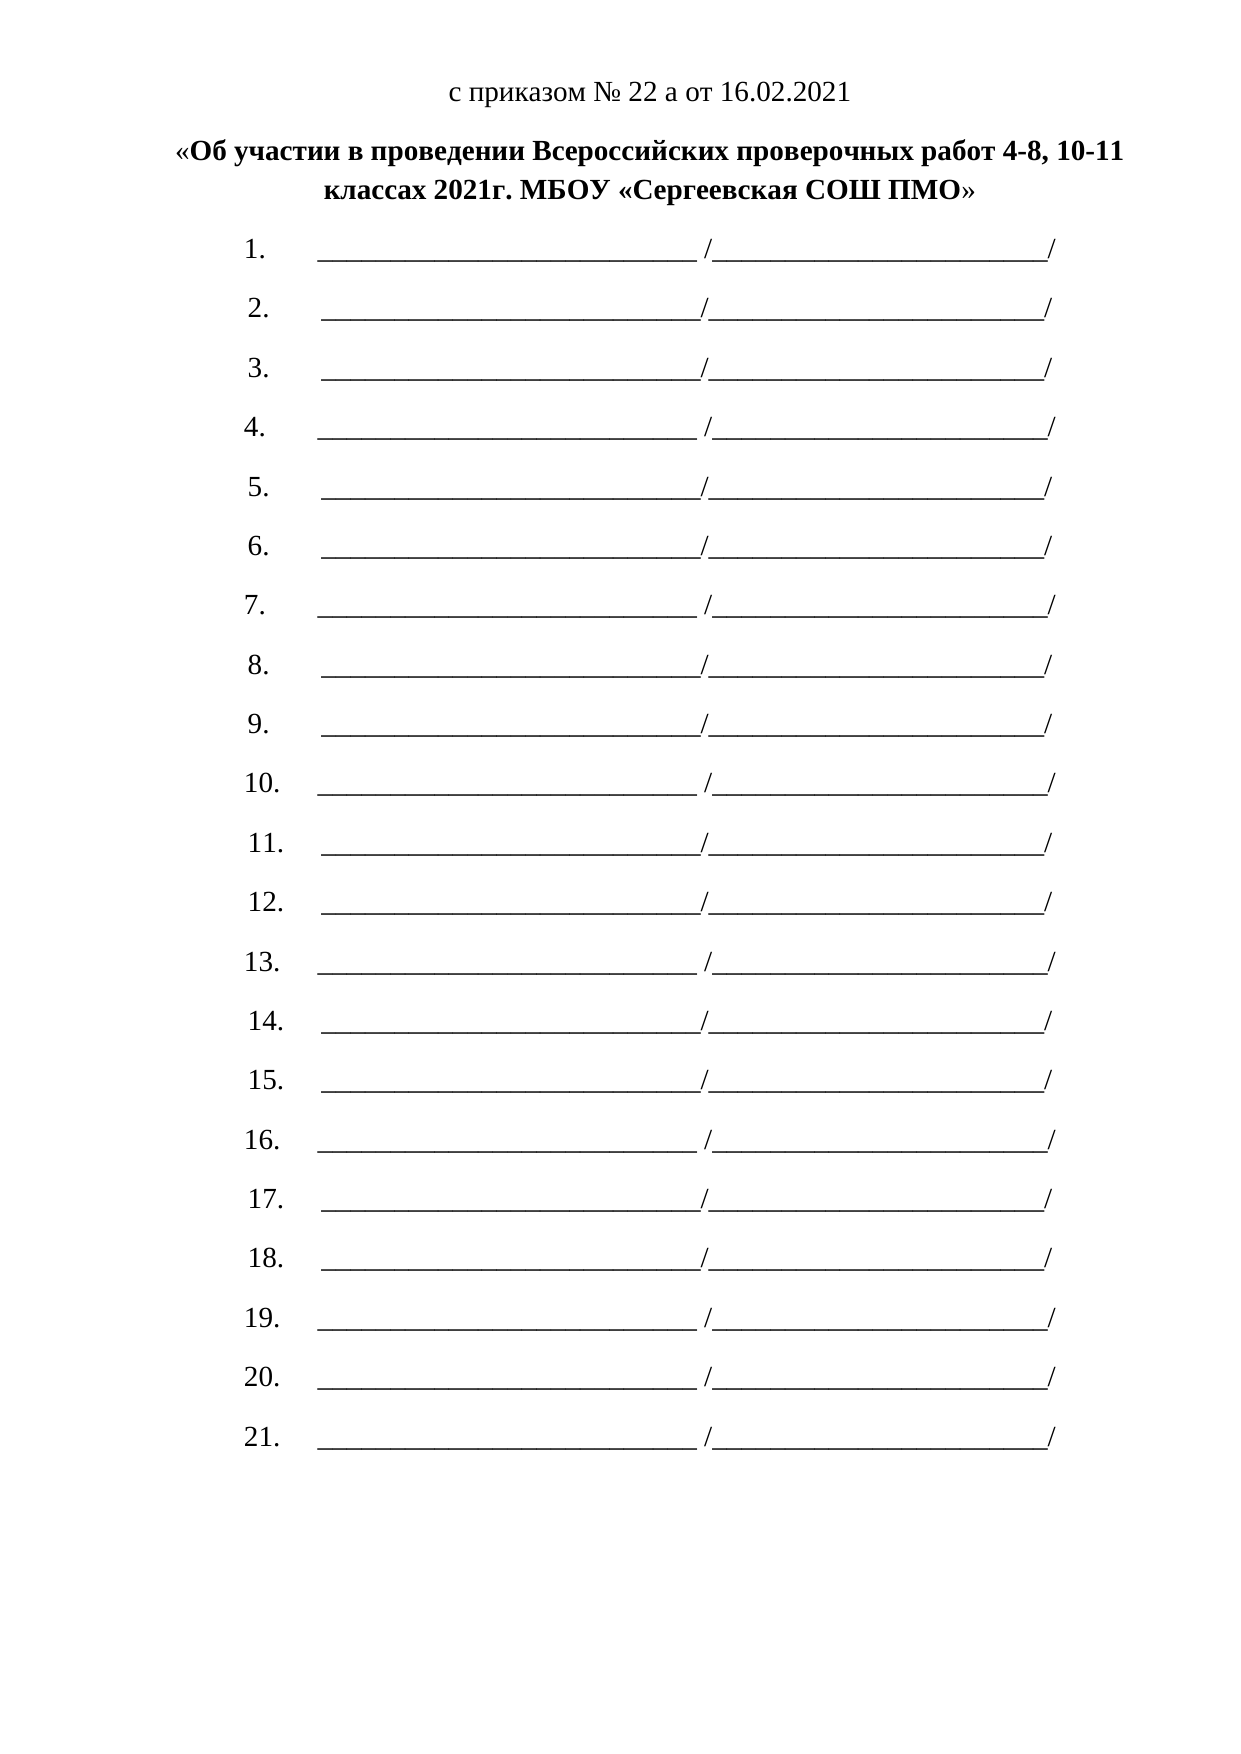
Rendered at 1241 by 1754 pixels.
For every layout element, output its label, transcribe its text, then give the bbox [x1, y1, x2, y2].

text 8. __________________________/_______________________/ [148, 647, 1152, 680]
text 7. __________________________ /_______________________/ [148, 587, 1152, 621]
text 16. __________________________ /_______________________/ [148, 1122, 1152, 1155]
text 14. __________________________/_______________________/ [148, 1003, 1152, 1037]
text 15. __________________________/_______________________/ [148, 1062, 1152, 1096]
text 5. __________________________/_______________________/ [148, 469, 1152, 502]
text 6. __________________________/_______________________/ [148, 528, 1152, 562]
text 4. __________________________ /_______________________/ [148, 409, 1152, 443]
text 21. __________________________ /_______________________/ [148, 1419, 1152, 1452]
text «Об участии в проведении Всероссийских проверочных работ 4-8, 10-11 классах 2021г. МБОУ «Сергеевская СОШ ПМО» [148, 133, 1152, 205]
text 17. __________________________/_______________________/ [148, 1181, 1152, 1215]
text 1. __________________________ /_______________________/ [148, 231, 1152, 265]
text 19. __________________________ /_______________________/ [148, 1300, 1152, 1333]
text 20. __________________________ /_______________________/ [148, 1359, 1152, 1393]
text 18. __________________________/_______________________/ [148, 1241, 1152, 1274]
text 10. __________________________ /_______________________/ [148, 766, 1152, 799]
text 2. __________________________/_______________________/ [148, 291, 1152, 324]
text 9. __________________________/_______________________/ [148, 706, 1152, 740]
text 13. __________________________ /_______________________/ [148, 944, 1152, 977]
text с приказом № 22 а от 16.02.2021 [148, 74, 1152, 107]
text 3. __________________________/_______________________/ [148, 350, 1152, 383]
text 12. __________________________/_______________________/ [148, 884, 1152, 918]
text 11. __________________________/_______________________/ [148, 825, 1152, 858]
